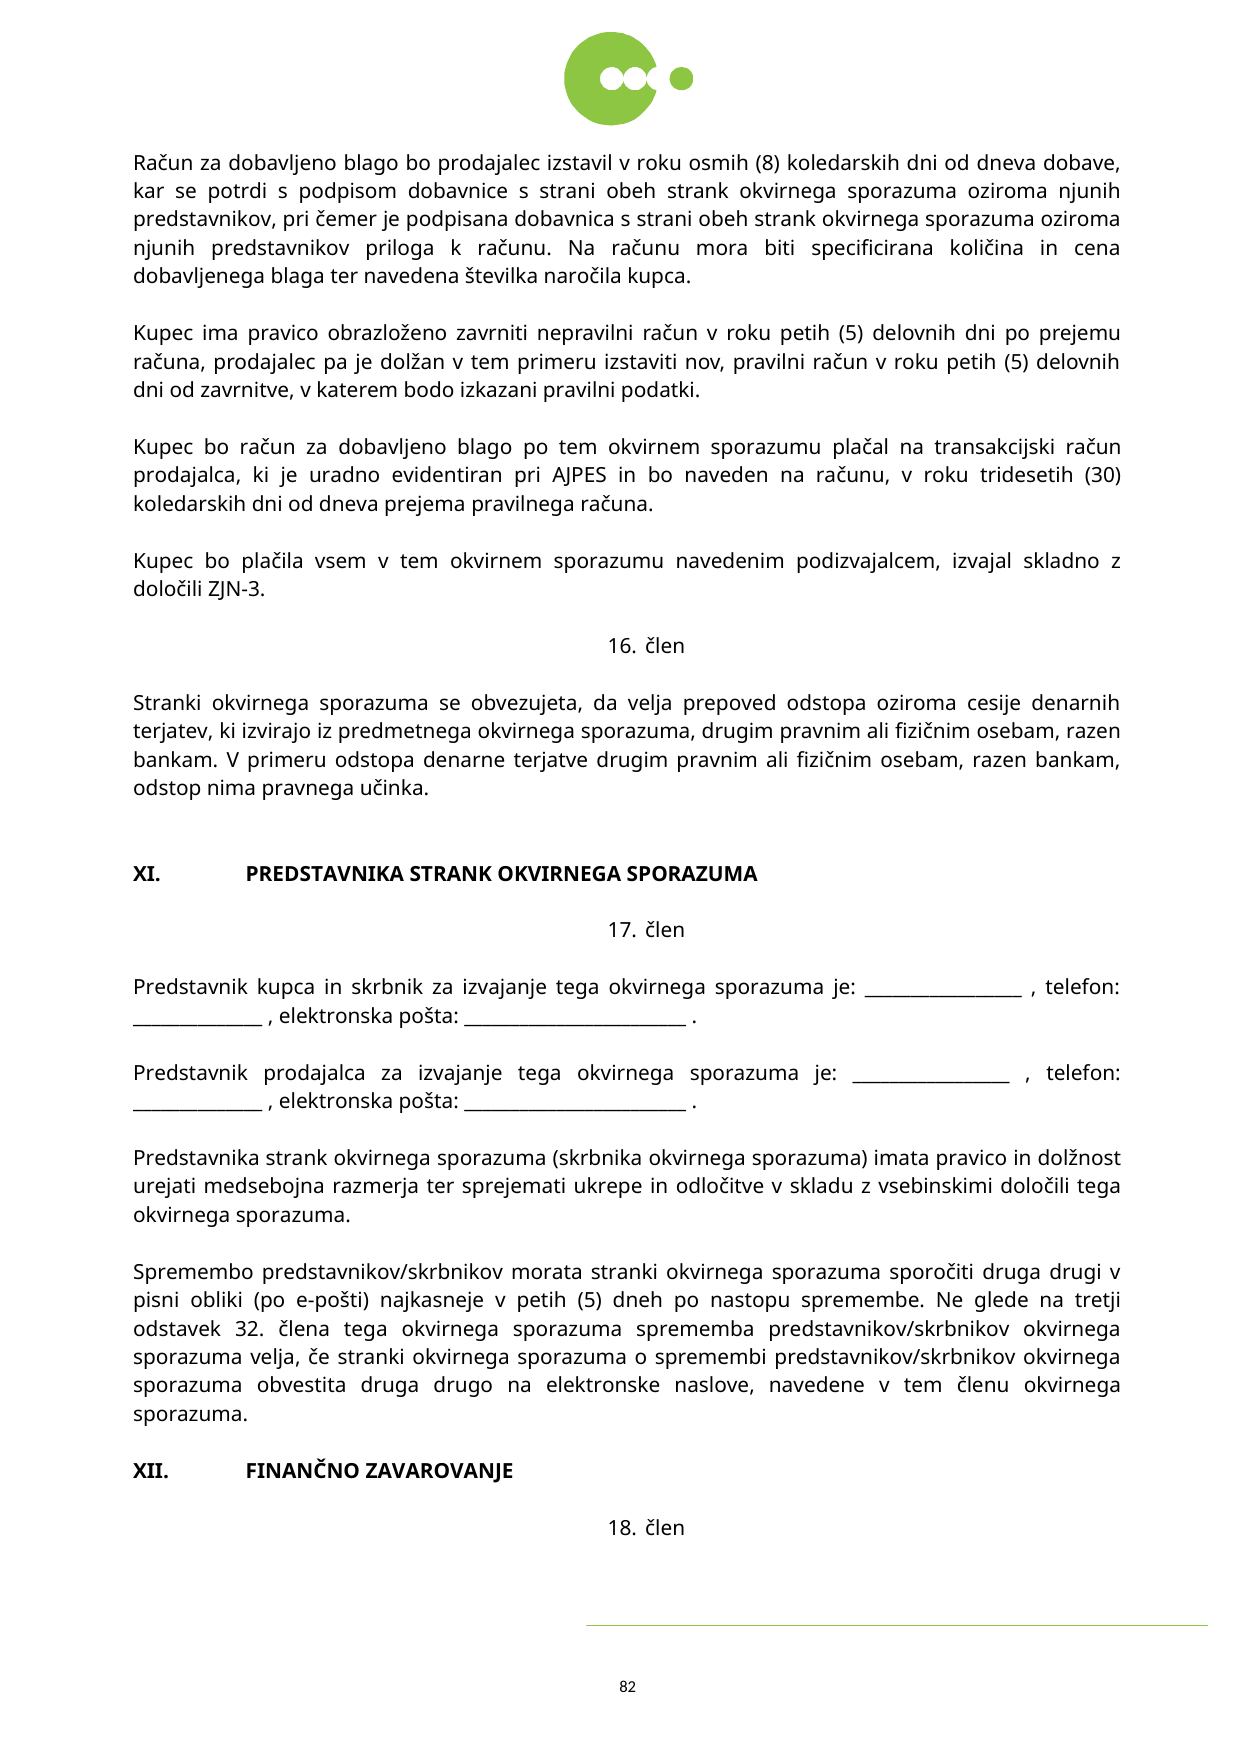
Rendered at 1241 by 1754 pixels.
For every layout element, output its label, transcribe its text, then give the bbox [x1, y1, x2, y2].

text Kupec bo plačila vsem v tem okvirnem sporazumu navedenim podizvajalcem, izvajal skladno z določili ZJN-3. [133, 546, 1122, 603]
list člen [170, 916, 1122, 944]
text Stranki okvirnega sporazuma se obvezujeta, da velja prepoved odstopa oziroma cesije denarnih terjatev, ki izvirajo iz predmetnega okvirnega sporazuma, drugim pravnim ali fizičnim osebam, razen bankam. V primeru odstopa denarne terjatve drugim pravnim ali fizičnim osebam, razen bankam, odstop nima pravnega učinka. [133, 688, 1122, 802]
text Spremembo predstavnikov/skrbnikov morata stranki okvirnega sporazuma sporočiti druga drugi v pisni obliki (po e-pošti) najkasneje v petih (5) dneh po nastopu spremembe. Ne glede na tretji odstavek 32. člena tega okvirnega sporazuma sprememba predstavnikov/skrbnikov okvirnega sporazuma velja, če stranki okvirnega sporazuma o spremembi predstavnikov/skrbnikov okvirnega sporazuma obvestita druga drugo na elektronske naslove, navedene v tem členu okvirnega sporazuma. [133, 1257, 1122, 1427]
list člen [170, 1513, 1122, 1541]
text Račun za dobavljeno blago bo prodajalec izstavil v roku osmih (8) koledarskih dni od dneva dobave, kar se potrdi s podpisom dobavnice s strani obeh strank okvirnega sporazuma oziroma njunih predstavnikov, pri čemer je podpisana dobavnica s strani obeh strank okvirnega sporazuma oziroma njunih predstavnikov priloga k računu. Na računu mora biti specificirana količina in cena dobavljenega blaga ter navedena številka naročila kupca. [133, 148, 1122, 290]
text Predstavnika strank okvirnega sporazuma (skrbnika okvirnega sporazuma) imata pravico in dolžnost urejati medsebojna razmerja ter sprejemati ukrepe in odločitve v skladu z vsebinskimi določili tega okvirnega sporazuma. [133, 1143, 1122, 1228]
text Predstavnik prodajalca za izvajanje tega okvirnega sporazuma je: _________________ , telefon: ______________ , elektronska pošta: ________________________ . [133, 1058, 1122, 1114]
text Kupec bo račun za dobavljeno blago po tem okvirnem sporazumu plačal na transakcijski račun prodajalca, ki je uradno evidentiran pri AJPES in bo naveden na računu, v roku tridesetih (30) koledarskih dni od dneva prejema pravilnega računa. [133, 432, 1122, 517]
text Predstavnik kupca in skrbnik za izvajanje tega okvirnega sporazuma je: _________________ , telefon: ______________ , elektronska pošta: ________________________ . [133, 972, 1122, 1029]
text Kupec ima pravico obrazloženo zavrniti nepravilni račun v roku petih (5) delovnih dni po prejemu računa, prodajalec pa je dolžan v tem primeru izstaviti nov, pravilni račun v roku petih (5) delovnih dni od zavrnitve, v katerem bodo izkazani pravilni podatki. [133, 318, 1122, 404]
list PREDSTAVNIKA STRANK OKVIRNEGA SPORAZUMA [133, 859, 1122, 887]
list člen [170, 631, 1122, 659]
list FINANČNO ZAVAROVANJE [133, 1456, 1122, 1484]
